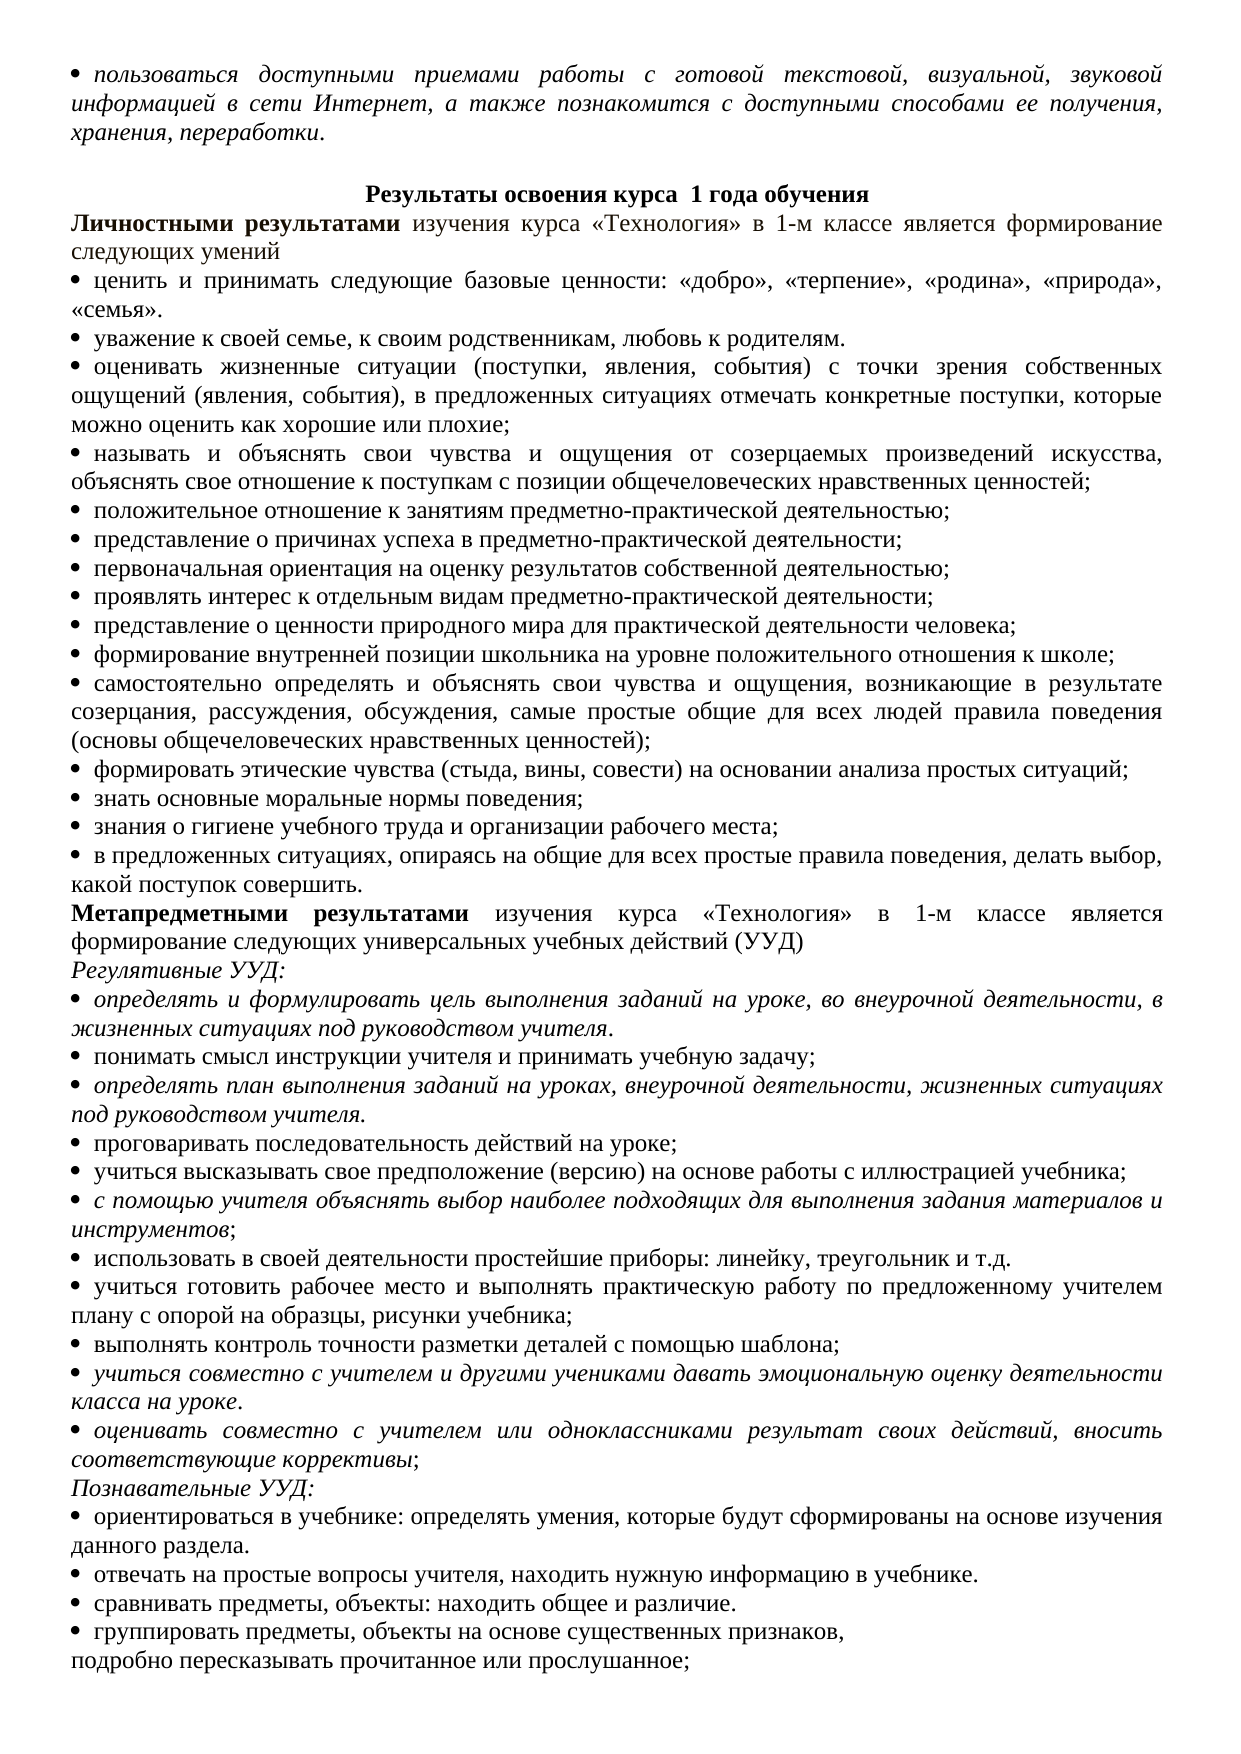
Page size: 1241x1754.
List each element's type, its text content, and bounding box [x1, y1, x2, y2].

text подробно пересказывать прочитанное или прослушанное; [71, 1645, 1163, 1674]
text Регулятивные УУД: [71, 955, 1163, 984]
text Познавательные УУД: [71, 1473, 1163, 1501]
text понимать смысл инструкции учителя и принимать учебную задачу; [71, 1041, 1163, 1070]
text проявлять интерес к отдельным видам предметно-практической деятельности; [71, 581, 1163, 610]
text самостоятельно определять и объяснять свои чувства и ощущения, возникающие в результате созерцания, рассуждения, обсуждения, самые простые общие для всех людей правила поведения (основы общечеловеческих нравственных ценностей); [71, 668, 1163, 754]
text в предложенных ситуациях, опираясь на общие для всех простые правила поведения, делать выбор, какой поступок совершить. [71, 840, 1163, 898]
text определять план выполнения заданий на уроках, внеурочной деятельности, жизненных ситуациях под руководством учителя. [71, 1070, 1163, 1128]
text оценивать жизненные ситуации (поступки, явления, события) с точки зрения собственных ощущений (явления, события), в предложенных ситуациях отмечать конкретные поступки, которые можно оценить как хорошие или плохие; [71, 351, 1163, 438]
text формирование внутренней позиции школьника на уровне положительного отношения к школе; [71, 639, 1163, 668]
text учиться высказывать свое предположение (версию) на основе работы с иллюстрацией учебника; [71, 1156, 1163, 1185]
text оценивать совместно с учителем или одноклассниками результат своих действий, вносить соответствующие коррективы; [71, 1415, 1163, 1473]
text сравнивать предметы, объекты: находить общее и различие. [71, 1588, 1163, 1616]
text учиться готовить рабочее место и выполнять практическую работу по предложенному учителем плану с опорой на образцы, рисунки учебника; [71, 1271, 1163, 1329]
text ориентироваться в учебнике: определять умения, которые будут сформированы на основе изучения данного раздела. [71, 1501, 1163, 1559]
text с помощью учителя объяснять выбор наиболее подходящих для выполнения задания материалов и инструментов; [71, 1185, 1163, 1243]
text Личностными результатами изучения курса «Технология» в 1-м классе является формирование следующих умений [71, 208, 1163, 265]
text первоначальная ориентация на оценку результатов собственной деятельностью; [71, 553, 1163, 581]
text Результаты освоения курса 1 года обучения [71, 179, 1163, 208]
text представление о ценности природного мира для практической деятельности человека; [71, 610, 1163, 639]
text формировать этические чувства (стыда, вины, совести) на основании анализа простых ситуаций; [71, 754, 1163, 783]
text проговаривать последовательность действий на уроке; [71, 1128, 1163, 1156]
text положительное отношение к занятиям предметно-практической деятельностью; [71, 495, 1163, 524]
text выполнять контроль точности разметки деталей с помощью шаблона; [71, 1329, 1163, 1358]
text ценить и принимать следующие базовые ценности: «добро», «терпение», «родина», «природа», «семья». [71, 265, 1163, 323]
text знать основные моральные нормы поведения; [71, 783, 1163, 811]
text Метапредметными результатами изучения курса «Технология» в 1-м классе является формирование следующих универсальных учебных действий (УУД) [71, 898, 1163, 955]
text представление о причинах успеха в предметно-практической деятельности; [71, 524, 1163, 553]
text учиться совместно с учителем и другими учениками давать эмоциональную оценку деятельности класса на уроке. [71, 1358, 1163, 1415]
text группировать предметы, объекты на основе существенных признаков, [71, 1616, 1163, 1645]
text пользоваться доступными приемами работы с готовой текстовой, визуальной, звуковой информацией в сети Интернет, а также познакомится с доступными способами ее получения, хранения, переработки. [71, 59, 1163, 145]
text определять и формулировать цель выполнения заданий на уроке, во внеурочной деятельности, в жизненных ситуациях под руководством учителя. [71, 984, 1163, 1041]
text знания о гигиене учебного труда и организации рабочего места; [71, 811, 1163, 840]
text использовать в своей деятельности простейшие приборы: линейку, треугольник и т.д. [71, 1243, 1163, 1271]
text уважение к своей семье, к своим родственникам, любовь к родителям. [71, 323, 1163, 351]
text называть и объяснять свои чувства и ощущения от созерцаемых произведений искусства, объяснять свое отношение к поступкам с позиции общечеловеческих нравственных ценностей; [71, 438, 1163, 495]
text отвечать на простые вопросы учителя, находить нужную информацию в учебнике. [71, 1559, 1163, 1588]
